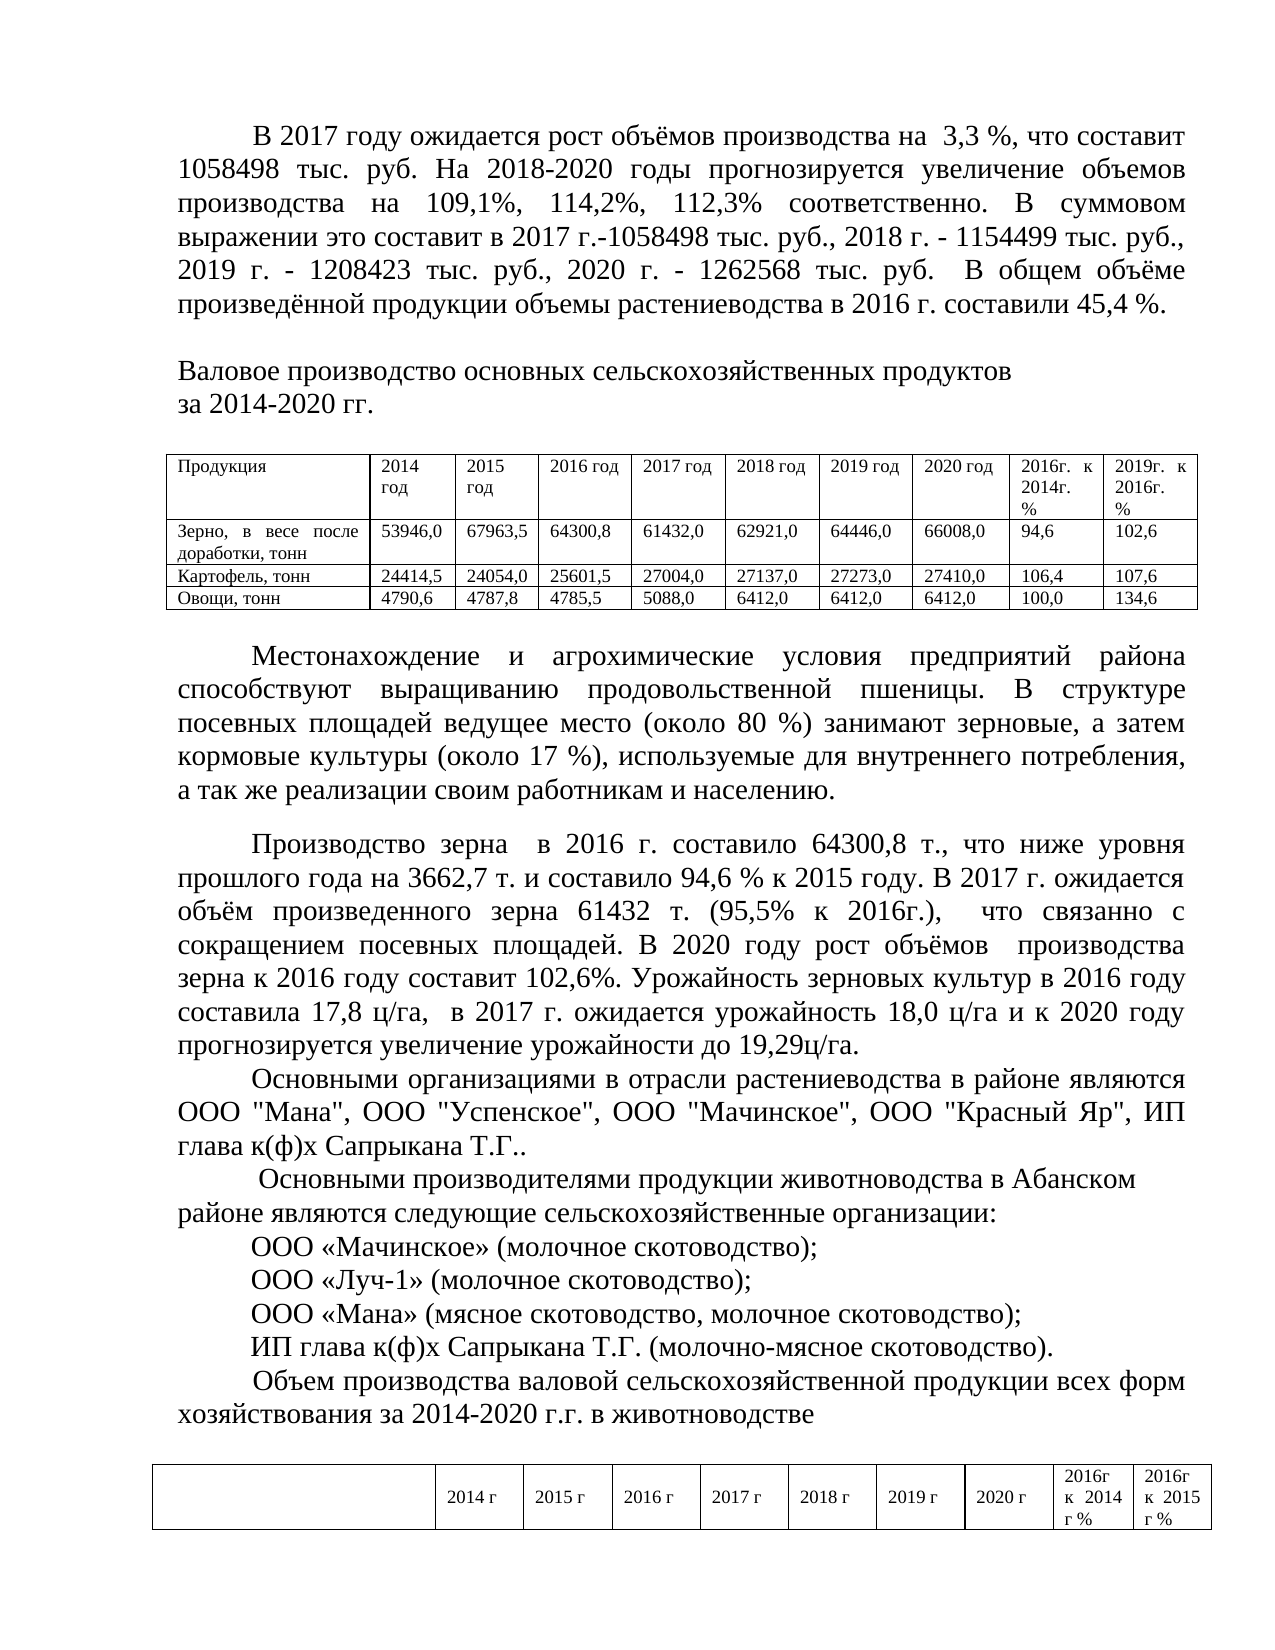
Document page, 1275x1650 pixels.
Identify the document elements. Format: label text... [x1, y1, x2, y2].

table_cell Овощи, тонн [167, 587, 369, 609]
table_cell 64446,0 [820, 520, 912, 563]
table_header 2014 год [371, 455, 455, 519]
table_cell 24414,5 [371, 565, 455, 586]
table_cell 94,6 [1010, 520, 1103, 563]
table_cell 107,6 [1104, 565, 1197, 586]
text ООО «Луч-1» (молочное скотоводство); [251, 1262, 1186, 1296]
text В 2017 году ожидается рост объёмов производства на 3,3 %, что составит 1058498 тыс. руб. На 2018-2020 годы прогнозируется увеличение объемов производства на 109,1%, 114,2%, 112,3% соответственно. В суммовом выражении это составит в 2017 г.-1058498 тыс. руб., 2018 г. - 1154499 тыс. руб., 2019 г. - 1208423 тыс. руб., 2020 г. - 1262568 тыс. руб. В общем объёме произведённой продукции объемы растениеводства в 2016 г. составили 45,4 %. [177, 118, 1186, 319]
text Валовое производство основных сельскохозяйственных продуктов [177, 353, 1186, 386]
table_header 2015 год [456, 455, 538, 519]
table_cell 27137,0 [726, 565, 819, 586]
table_header 2020 г [966, 1465, 1053, 1529]
table_cell 25601,5 [539, 565, 631, 586]
table_cell 6412,0 [820, 587, 912, 609]
text ООО «Мачинское» (молочное скотоводство); [251, 1229, 1186, 1262]
table_header 2015 г [524, 1465, 612, 1529]
table_cell 5088,0 [632, 587, 725, 609]
table_cell 27410,0 [913, 565, 1009, 586]
table_header 2017 год [632, 455, 725, 519]
table_cell Картофель, тонн [167, 565, 369, 586]
table_header 2016г. к 2014г. % [1010, 455, 1103, 519]
table_cell 24054,0 [456, 565, 538, 586]
table_header 2014 г [436, 1465, 523, 1529]
table_cell 4790,6 [371, 587, 455, 609]
table_cell 66008,0 [913, 520, 1009, 563]
table_header 2020 год [913, 455, 1009, 519]
table_header 2016г к 2015 г % [1134, 1465, 1211, 1529]
text ООО «Мана» (мясное скотоводство, молочное скотоводство); [251, 1296, 1186, 1329]
text Местонахождение и агрохимические условия предприятий района способствуют выращиванию продовольственной пшеницы. В структуре посевных площадей ведущее место (около 80 %) занимают зерновые, а затем кормовые культуры (около 17 %), используемые для внутреннего потребления, а так же реализации своим работникам и населению. [177, 638, 1186, 805]
table_cell 100,0 [1010, 587, 1103, 609]
table_cell 4785,5 [539, 587, 631, 609]
text Основными организациями в отрасли растениеводства в районе являются ООО "Мана", ООО "Успенское", ООО "Мачинское", ООО "Красный Яр", ИП глава к(ф)х Сапрыкана Т.Г.. [177, 1061, 1186, 1162]
table_header 2019 г [877, 1465, 964, 1529]
table_cell 62921,0 [726, 520, 819, 563]
table_header 2018 г [789, 1465, 876, 1529]
table_cell 27273,0 [820, 565, 912, 586]
table_header 2019г. к 2016г. % [1104, 455, 1197, 519]
table_cell 61432,0 [632, 520, 725, 563]
table_cell Зерно, в весе после доработки, тонн [167, 520, 369, 563]
text Объем производства валовой сельскохозяйственной продукции всех форм хозяйствования за 2014-2020 г.г. в животноводстве [177, 1363, 1186, 1430]
table_cell 67963,5 [456, 520, 538, 563]
table_header [153, 1465, 435, 1529]
table_cell 106,4 [1010, 565, 1103, 586]
table_header 2016 г [613, 1465, 700, 1529]
table_header 2017 г [701, 1465, 788, 1529]
text за 2014-2020 гг. [177, 386, 1186, 420]
text Основными производителями продукции животноводства в Абанском районе являются следующие сельскохозяйственные организации: [177, 1162, 1186, 1229]
text Производство зерна в 2016 г. составило 64300,8 т., что ниже уровня прошлого года на 3662,7 т. и составило 94,6 % к 2015 году. В 2017 г. ожидается объём произведенного зерна 61432 т. (95,5% к 2016г.), что связанно с сокращением посевных площадей. В 2020 году рост объёмов производства зерна к 2016 году составит 102,6%. Урожайность зерновых культур в 2016 году составила 17,8 ц/га, в 2017 г. ожидается урожайность 18,0 ц/га и к 2020 году прогнозируется увеличение урожайности до 19,29ц/га. [177, 826, 1186, 1061]
text ИП глава к(ф)х Сапрыкана Т.Г. (молочно-мясное скотоводство). [177, 1329, 1186, 1363]
table_cell 53946,0 [371, 520, 455, 563]
table_cell 134,6 [1104, 587, 1197, 609]
table_header 2016г к 2014 г % [1054, 1465, 1133, 1529]
table_header 2019 год [820, 455, 912, 519]
table_header 2018 год [726, 455, 819, 519]
table_cell 6412,0 [913, 587, 1009, 609]
table_header 2016 год [539, 455, 631, 519]
table_header Продукция [167, 455, 369, 519]
table_cell 4787,8 [456, 587, 538, 609]
table_cell 27004,0 [632, 565, 725, 586]
table_cell 102,6 [1104, 520, 1197, 563]
table_cell 6412,0 [726, 587, 819, 609]
table_cell 64300,8 [539, 520, 631, 563]
